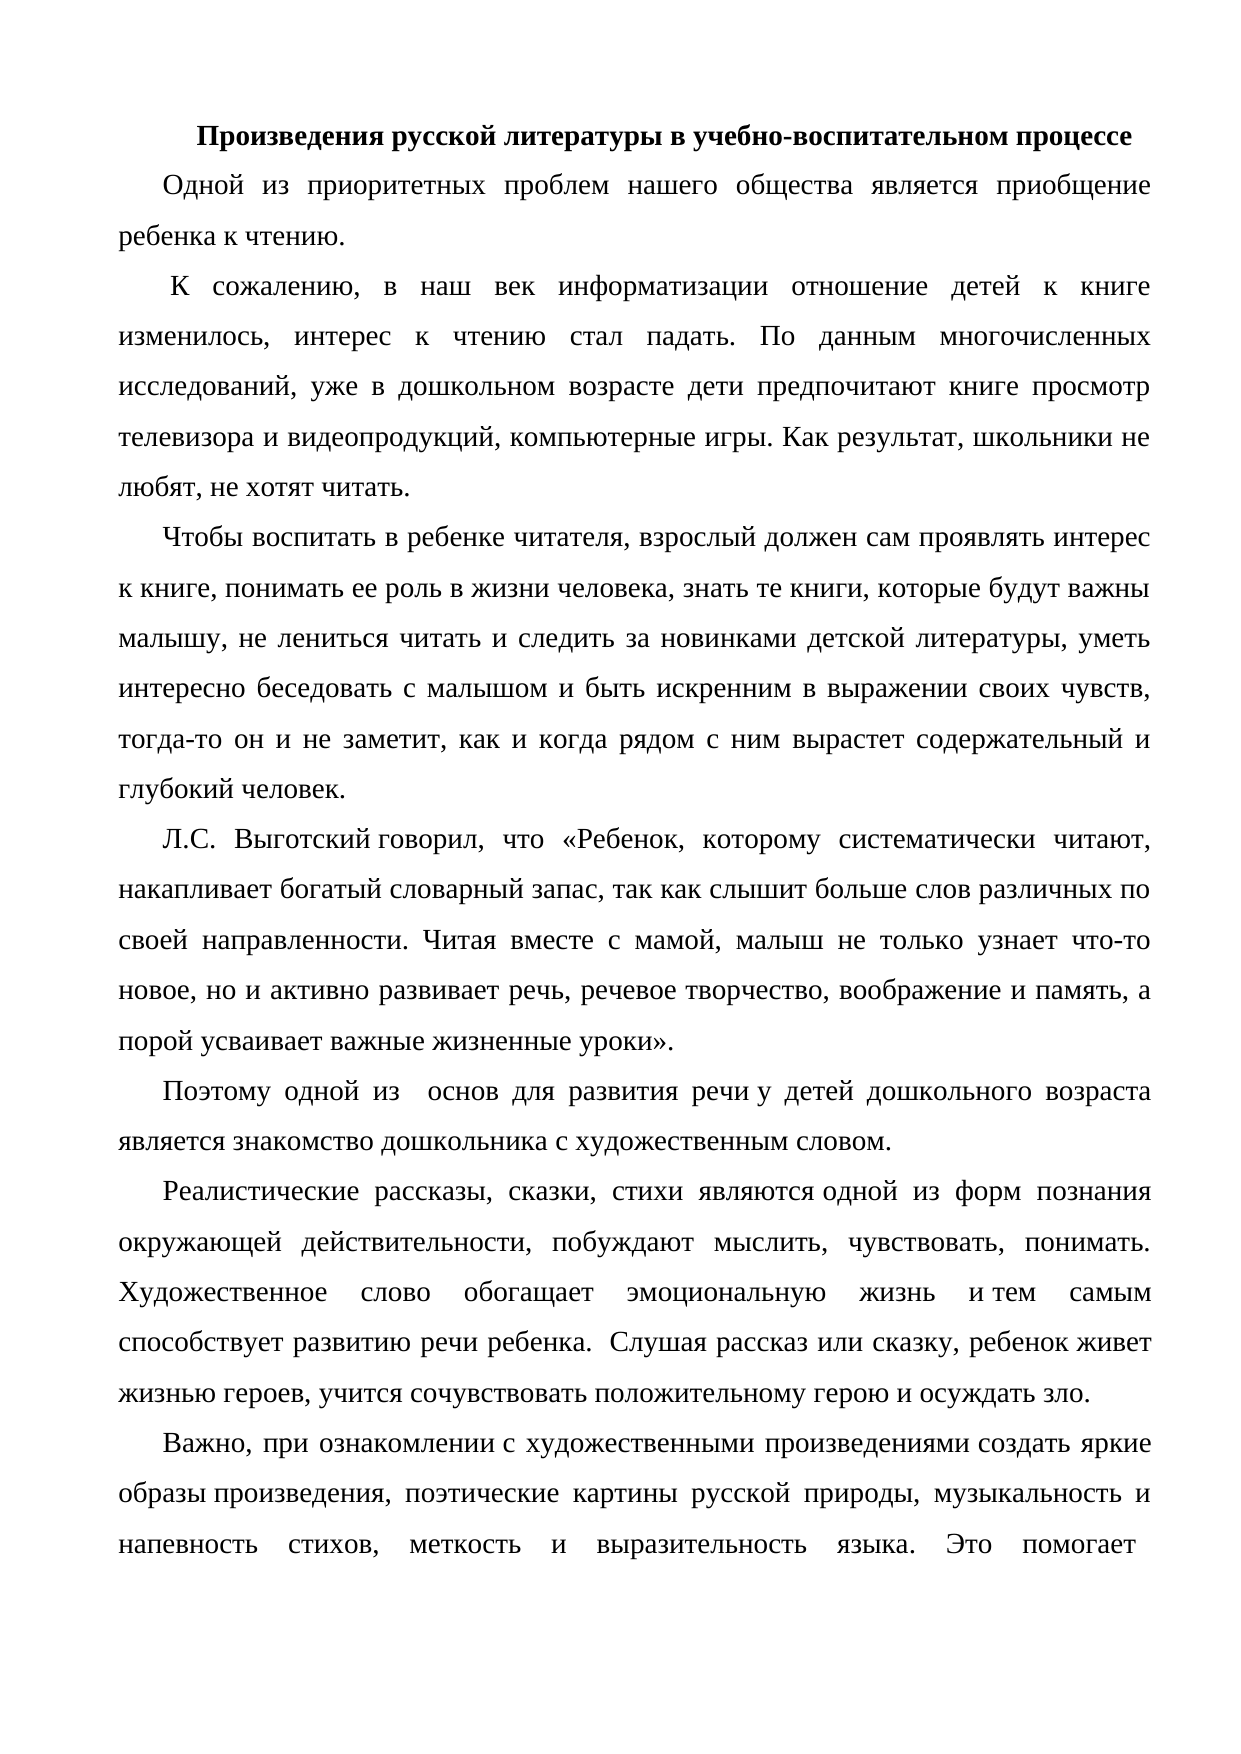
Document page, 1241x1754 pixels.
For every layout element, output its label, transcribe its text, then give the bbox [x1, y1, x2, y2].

text Произведения русской литературы в учебно-воспитательном процессе [177, 118, 1152, 152]
text Поэтому одной из основ для развития речи у детей дошкольного возраста является знакомство дошкольника с художественным словом. [118, 1073, 1152, 1157]
text Одной из приоритетных проблем нашего общества является приобщение ребенка к чтению. [118, 167, 1152, 251]
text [118, 1425, 1152, 1559]
text Чтобы воспитать в ребенке читателя, взрослый должен сам проявлять интерес к книге, понимать ее роль в жизни человека, знать те книги, которые будут важны малышу, не лениться читать и следить за новинками детской литературы, уметь интересно беседовать с малышом и быть искренним в выражении своих чувств, тогда-то он и не заметит, как и когда рядом с ним вырастет содержательный и глубокий человек. [118, 519, 1152, 804]
text Л.С. Выготский говорил, что «Ребенок, которому систематически читают, накапливает богатый словарный запас, так как слышит больше слов различных по своей направленности. Читая вместе с мамой, малыш не только узнает что-то новое, но и активно развивает речь, речевое творчество, воображение и память, а порой усваивает важные жизненные уроки». [118, 821, 1152, 1056]
text Реалистические рассказы, сказки, стихи являются одной из форм познания окружающей действительности, побуждают мыслить, чувствовать, понимать. Художественное слово обогащает эмоциональную жизнь и тем самым способствует развитию речи ребенка. Слушая рассказ или сказку, ребенок живет жизнью героев, учится сочувствовать положительному герою и осуждать зло. [118, 1173, 1152, 1408]
text К сожалению, в наш век информатизации отношение детей к книге изменилось, интерес к чтению стал падать. По данным многочисленных исследований, уже в дошкольном возрасте дети предпочитают книге просмотр телевизора и видеопродукций, компьютерные игры. Как результат, школьники не любят, не хотят читать. [118, 268, 1152, 503]
